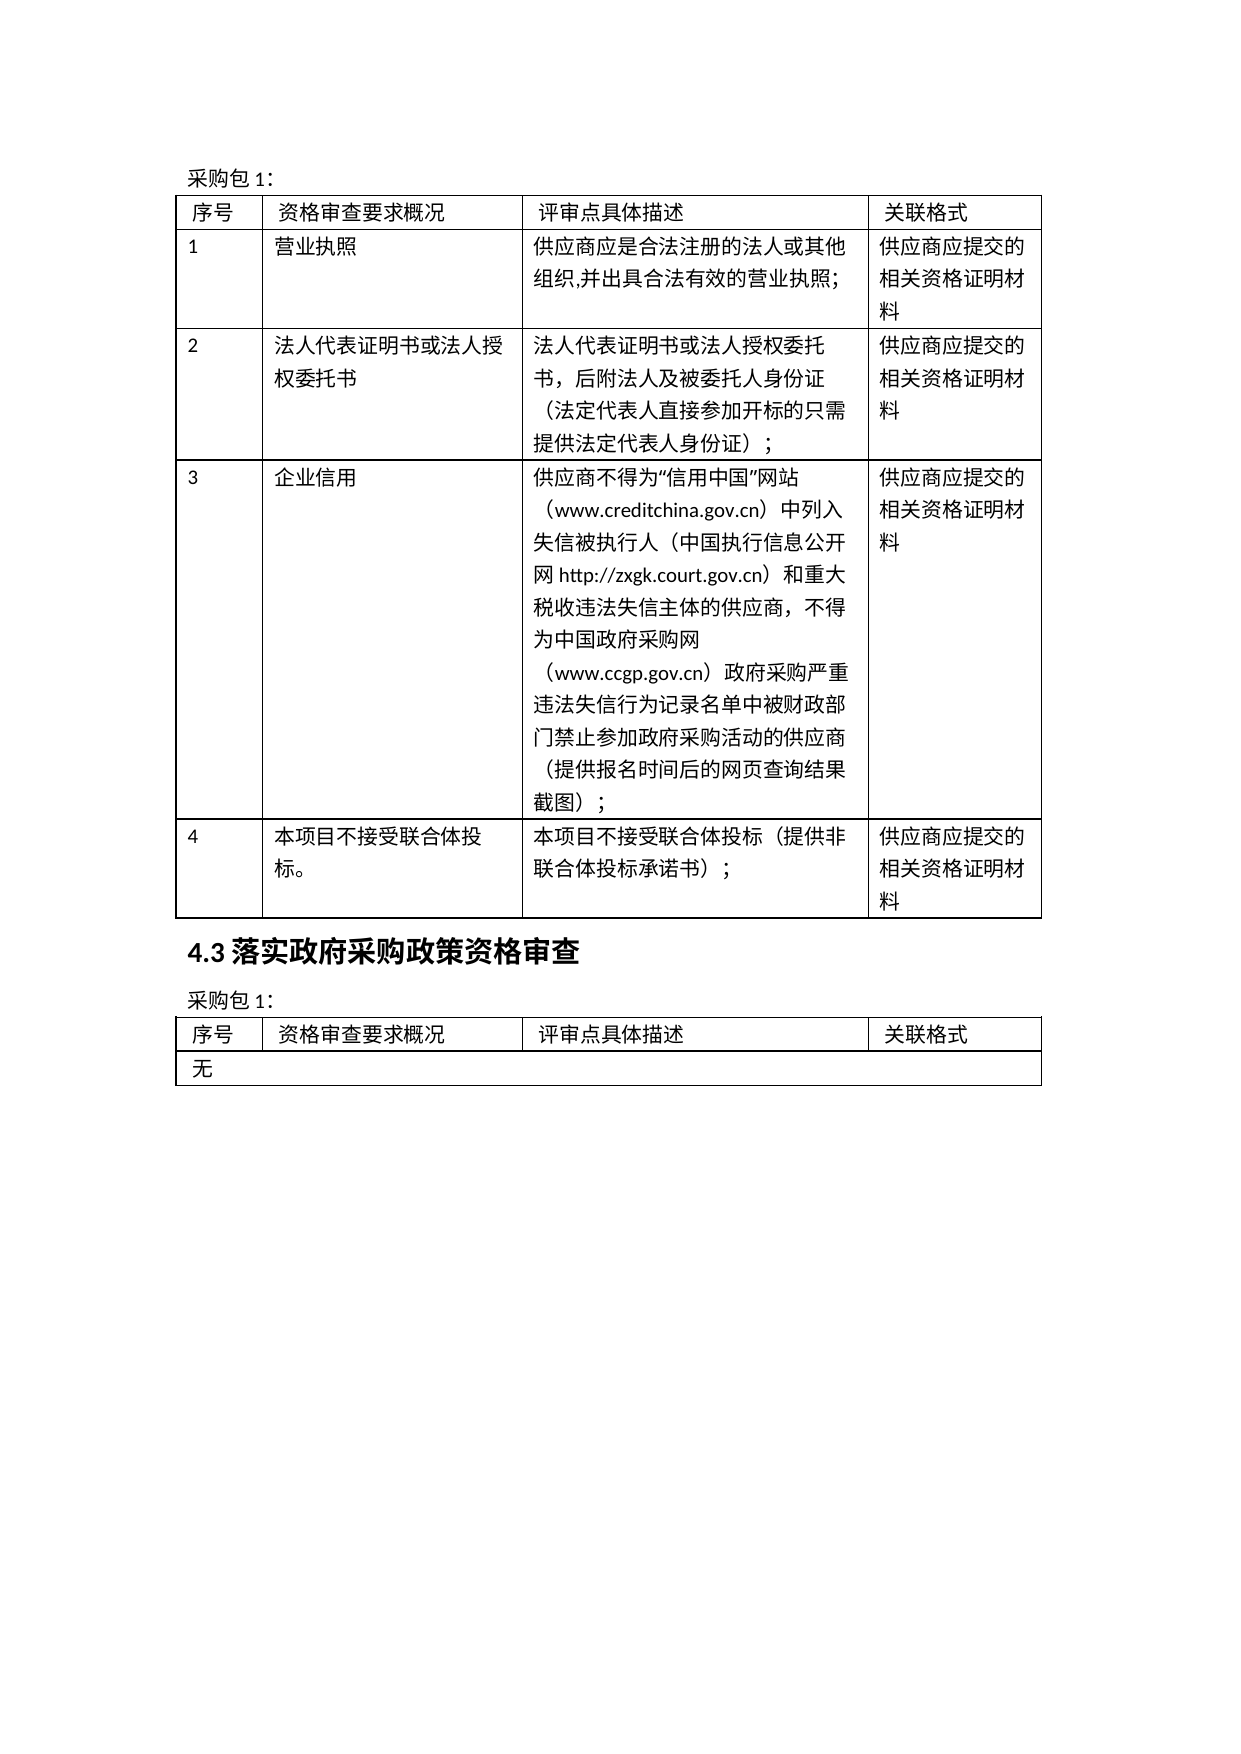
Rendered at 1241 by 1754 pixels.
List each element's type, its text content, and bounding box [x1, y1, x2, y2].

table_cell 营业执照 [263, 230, 522, 328]
table_cell 无 [177, 1052, 1041, 1084]
table_cell 法人代表证明书或法人授权委托书，后附法人及被委托人身份证（法定代表人直接参加开标的只需提供法定代表人身份证）； [523, 329, 868, 459]
table_header 序号 [177, 196, 262, 228]
table_cell 3 [177, 461, 262, 818]
text 采购包1： [187, 984, 1053, 1016]
table_cell 供应商应提交的相关资格证明材料 [869, 461, 1041, 818]
table_header 评审点具体描述 [523, 196, 868, 228]
table_cell 供应商应提交的相关资格证明材料 [869, 230, 1041, 328]
table_cell 供应商应提交的相关资格证明材料 [869, 329, 1041, 459]
table_cell 4 [177, 820, 262, 917]
text 4.3落实政府采购政策资格审查 [187, 919, 1053, 984]
table_cell 供应商应是合法注册的法人或其他组织,并出具合法有效的营业执照； [523, 230, 868, 328]
table_cell 本项目不接受联合体投标。 [263, 820, 522, 917]
table_cell 供应商不得为“信用中国”网站（www.creditchina.gov.cn）中列入失信被执行人（中国执行信息公开网http://zxgk.court.gov.cn）和重大税收违法失信主体的供应商，不得为中国政府采购网（www.ccgp.gov.cn）政府采购严重违法失信行为记录名单中被财政部门禁止参加政府采购活动的供应商（提供报名时间后的网页查询结果截图）； [523, 461, 868, 818]
table_header 资格审查要求概况 [263, 1018, 522, 1050]
table_cell 企业信用 [263, 461, 522, 818]
table_header 关联格式 [869, 196, 1041, 228]
table_header 序号 [177, 1018, 262, 1050]
table_header 关联格式 [869, 1018, 1041, 1050]
text 采购包1： [187, 162, 1053, 194]
table_header 评审点具体描述 [523, 1018, 868, 1050]
table_cell 2 [177, 329, 262, 459]
table_cell 1 [177, 230, 262, 328]
table_cell 供应商应提交的相关资格证明材料 [869, 820, 1041, 917]
table_cell 本项目不接受联合体投标（提供非联合体投标承诺书）； [523, 820, 868, 917]
table_cell 法人代表证明书或法人授权委托书 [263, 329, 522, 459]
table_header 资格审查要求概况 [263, 196, 522, 228]
